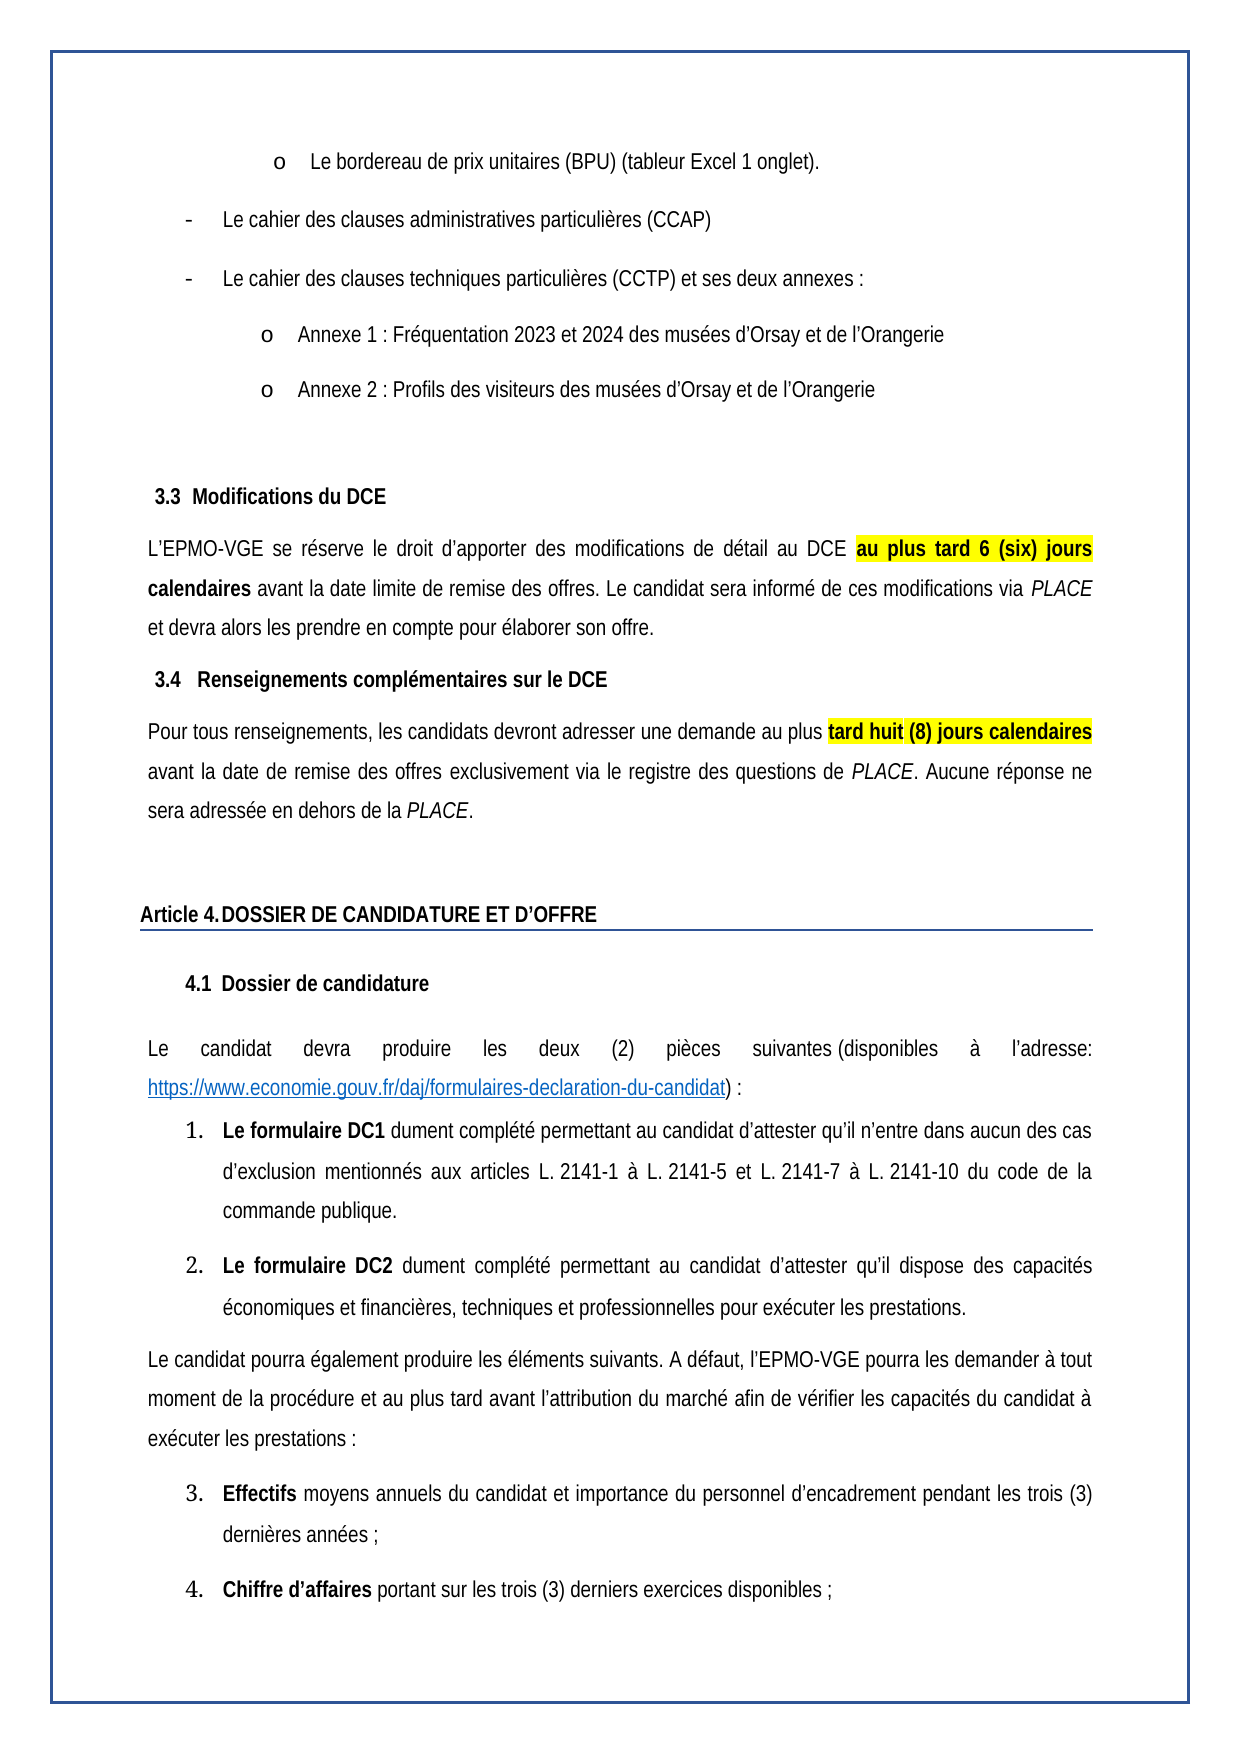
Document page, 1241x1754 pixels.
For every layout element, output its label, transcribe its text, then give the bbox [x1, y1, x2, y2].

text L’EPMO-VGE se réserve le droit d’apporter des modifications de détail au DCE au plus tard 6 (six) jours calendaires avant la date limite de remise des offres. Le candidat sera informé de ces modifications via PLACE et devra alors les prendre en compte pour élaborer son offre. [148, 535, 1093, 641]
list Le formulaire DC2 dument complété permettant au candidat d’attester qu’il dispose des capacités économiques et financières, techniques et professionnelles pour exécuter les prestations. [185, 1249, 1093, 1320]
list Annexe 2 : Profils des visiteurs des musées d’Orsay et de l’Orangerie [260, 376, 1093, 405]
list Effectifs moyens annuels du candidat et importance du personnel d’encadrement pendant les trois (3) dernières années ; [185, 1477, 1093, 1547]
text Le candidat pourra également produire les éléments suivants. A défaut, l’EPMO-VGE pourra les demander à tout moment de la procédure et au plus tard avant l’attribution du marché afin de vérifier les capacités du candidat à exécuter les prestations : [148, 1346, 1093, 1451]
list Le bordereau de prix unitaires (BPU) (tableur Excel 1 onglet). [273, 148, 1093, 176]
list Le cahier des clauses techniques particulières (CCTP) et ses deux annexes : [185, 262, 1093, 293]
text 4.1 Dossier de candidature [185, 970, 1093, 997]
list Le formulaire DC1 dument complété permettant au candidat d’attester qu’il n’entre dans aucun des cas d’exclusion mentionnés aux articles L. 2141-1 à L. 2141-5 et L. 2141-7 à L. 2141-10 du code de la commande publique. [185, 1114, 1093, 1224]
list Modifications du DCE [154, 483, 1093, 510]
text Pour tous renseignements, les candidats devront adresser une demande au plus tard huit (8) jours calendaires avant la date de remise des offres exclusivement via le registre des questions de PLACE. Aucune réponse ne sera adressée en dehors de la PLACE. [148, 718, 1093, 823]
list Chiffre d’affaires portant sur les trois (3) derniers exercices disponibles ; [185, 1573, 1093, 1604]
list Le cahier des clauses administratives particulières (CCAP) [185, 203, 1093, 234]
list DOSSIER DE CANDIDATURE ET D’OFFRE [140, 901, 1093, 929]
text Le candidat devra produire les deux (2) pièces suivantes (disponibles à l’adresse: https://www.economie.gouv.fr/daj/formulaires-declaration-du-candidat) : [148, 1035, 1093, 1101]
list Renseignements complémentaires sur le DCE [154, 666, 1093, 693]
list Annexe 1 : Fréquentation 2023 et 2024 des musées d’Orsay et de l’Orangerie [260, 321, 1093, 350]
